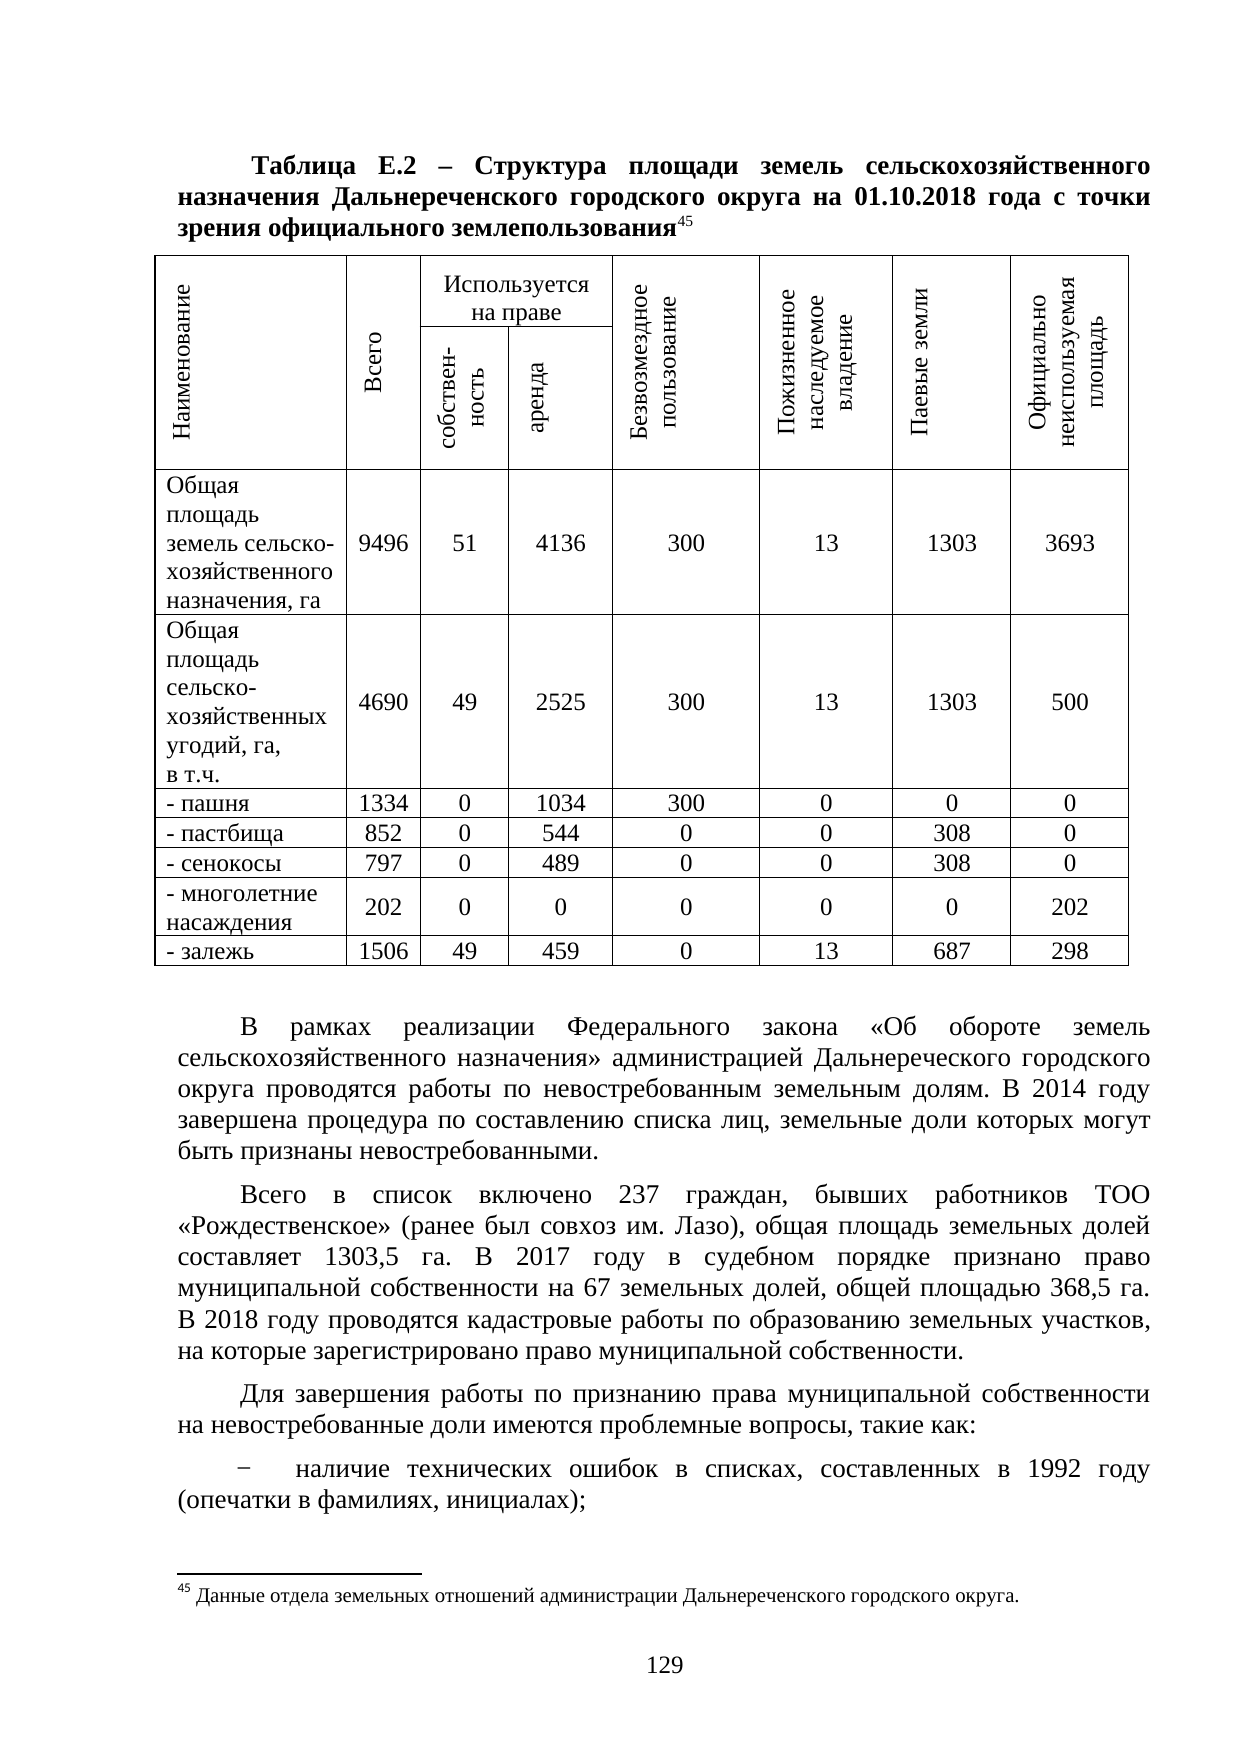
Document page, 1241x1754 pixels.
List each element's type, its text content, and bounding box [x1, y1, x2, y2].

table_cell 13 [760, 470, 892, 614]
table_cell 0 [760, 789, 892, 817]
table_cell 1303 [893, 615, 1010, 787]
text В рамках реализации Федерального закона «Об обороте земель сельскохозяйственного назначения» администрацией Дальнереческого городского округа проводятся работы по невостребованным земельным долям. В 2014 году завершена процедура по составлению списка лиц, земельные доли которых могут быть признаны невостребованными. [177, 1010, 1152, 1166]
table_cell 300 [613, 789, 759, 817]
table_cell 544 [509, 818, 612, 847]
table_header Безвозмездное пользование [613, 256, 759, 469]
table_cell 852 [347, 818, 420, 847]
table_cell Общая площадь сельско-хозяйственных угодий, га, в т.ч. [156, 615, 346, 787]
table_cell 202 [1011, 878, 1128, 935]
table_cell 0 [1011, 789, 1128, 817]
table_cell 308 [893, 848, 1010, 877]
table_cell 0 [613, 848, 759, 877]
table_cell 0 [421, 789, 508, 817]
table_cell 1303 [893, 470, 1010, 614]
table_cell - пастбища [156, 818, 346, 847]
table_cell 0 [760, 848, 892, 877]
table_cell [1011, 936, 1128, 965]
table_cell 0 [421, 848, 508, 877]
table_cell 49 [421, 615, 508, 787]
table_cell 0 [421, 818, 508, 847]
table_cell 489 [509, 848, 612, 877]
table_cell 2525 [509, 615, 612, 787]
table_cell 9496 [347, 470, 420, 614]
text Для завершения работы по признанию права муниципальной собственности на невостребованные доли имеются проблемные вопросы, такие как: [177, 1377, 1152, 1440]
table_cell Общая площадь земель сельско-хозяйственного назначения, га [156, 470, 346, 614]
table_cell 308 [893, 818, 1010, 847]
table_cell 13 [760, 936, 892, 965]
table_cell 0 [1011, 848, 1128, 877]
table_cell 202 [347, 878, 420, 935]
table_cell 300 [613, 470, 759, 614]
table_cell 0 [613, 878, 759, 935]
table_header Паевые земли [893, 256, 1010, 469]
table_cell 0 [421, 878, 508, 935]
table_cell 51 [421, 470, 508, 614]
table_cell 0 [1011, 818, 1128, 847]
table_header Официально неиспользуемая площадь [1011, 256, 1128, 469]
table_cell 500 [1011, 615, 1128, 787]
table_cell - залежь [156, 936, 346, 965]
table_header Наименование [156, 256, 346, 469]
table_cell - сенокосы [156, 848, 346, 877]
table_cell 0 [893, 789, 1010, 817]
table_cell 49 [421, 936, 508, 965]
table_cell 0 [893, 878, 1010, 935]
table_cell 4690 [347, 615, 420, 787]
list наличие технических ошибок в списках, составленных в 1992 году (опечатки в фамилиях, инициалах); [177, 1452, 1152, 1514]
table_cell 459 [509, 936, 612, 965]
table_cell 0 [613, 936, 759, 965]
table_cell 797 [347, 848, 420, 877]
text Таблица Е.2 – Структура площади земель сельскохозяйственного назначения Дальнереченского городского округа на 01.10.2018 года с точки зрения официального землепользования [177, 149, 1152, 243]
table_cell 3693 [1011, 470, 1128, 614]
table_cell собствен-ность [421, 327, 508, 469]
table_cell - пашня [156, 789, 346, 817]
table_cell 1334 [347, 789, 420, 817]
table_cell 0 [760, 878, 892, 935]
table_cell 4136 [509, 470, 612, 614]
table_cell - многолетние насаждения [156, 878, 346, 935]
table_cell 13 [760, 615, 892, 787]
text Всего в список включено 237 граждан, бывших работников ТОО «Рождественское» (ранее был совхоз им. Лазо), общая площадь земельных долей составляет 1303,5 га. В 2017 году в судебном порядке признано право муниципальной собственности на 67 земельных долей, общей площадью 368,5 га. В 2018 году проводятся кадастровые работы по образованию земельных участков, на которые зарегистрировано право муниципальной собственности. [177, 1178, 1152, 1365]
table_cell 0 [760, 818, 892, 847]
table_header Всего [347, 256, 420, 469]
table_header Используется на праве [421, 256, 612, 326]
table_cell 0 [509, 878, 612, 935]
table_cell 0 [613, 818, 759, 847]
table_cell 1034 [509, 789, 612, 817]
table_cell аренда [509, 327, 612, 469]
table_cell 300 [613, 615, 759, 787]
table_cell 1506 [347, 936, 420, 965]
table_cell 687 [893, 936, 1010, 965]
table_header Пожизненное наследуемое владение [760, 256, 892, 469]
